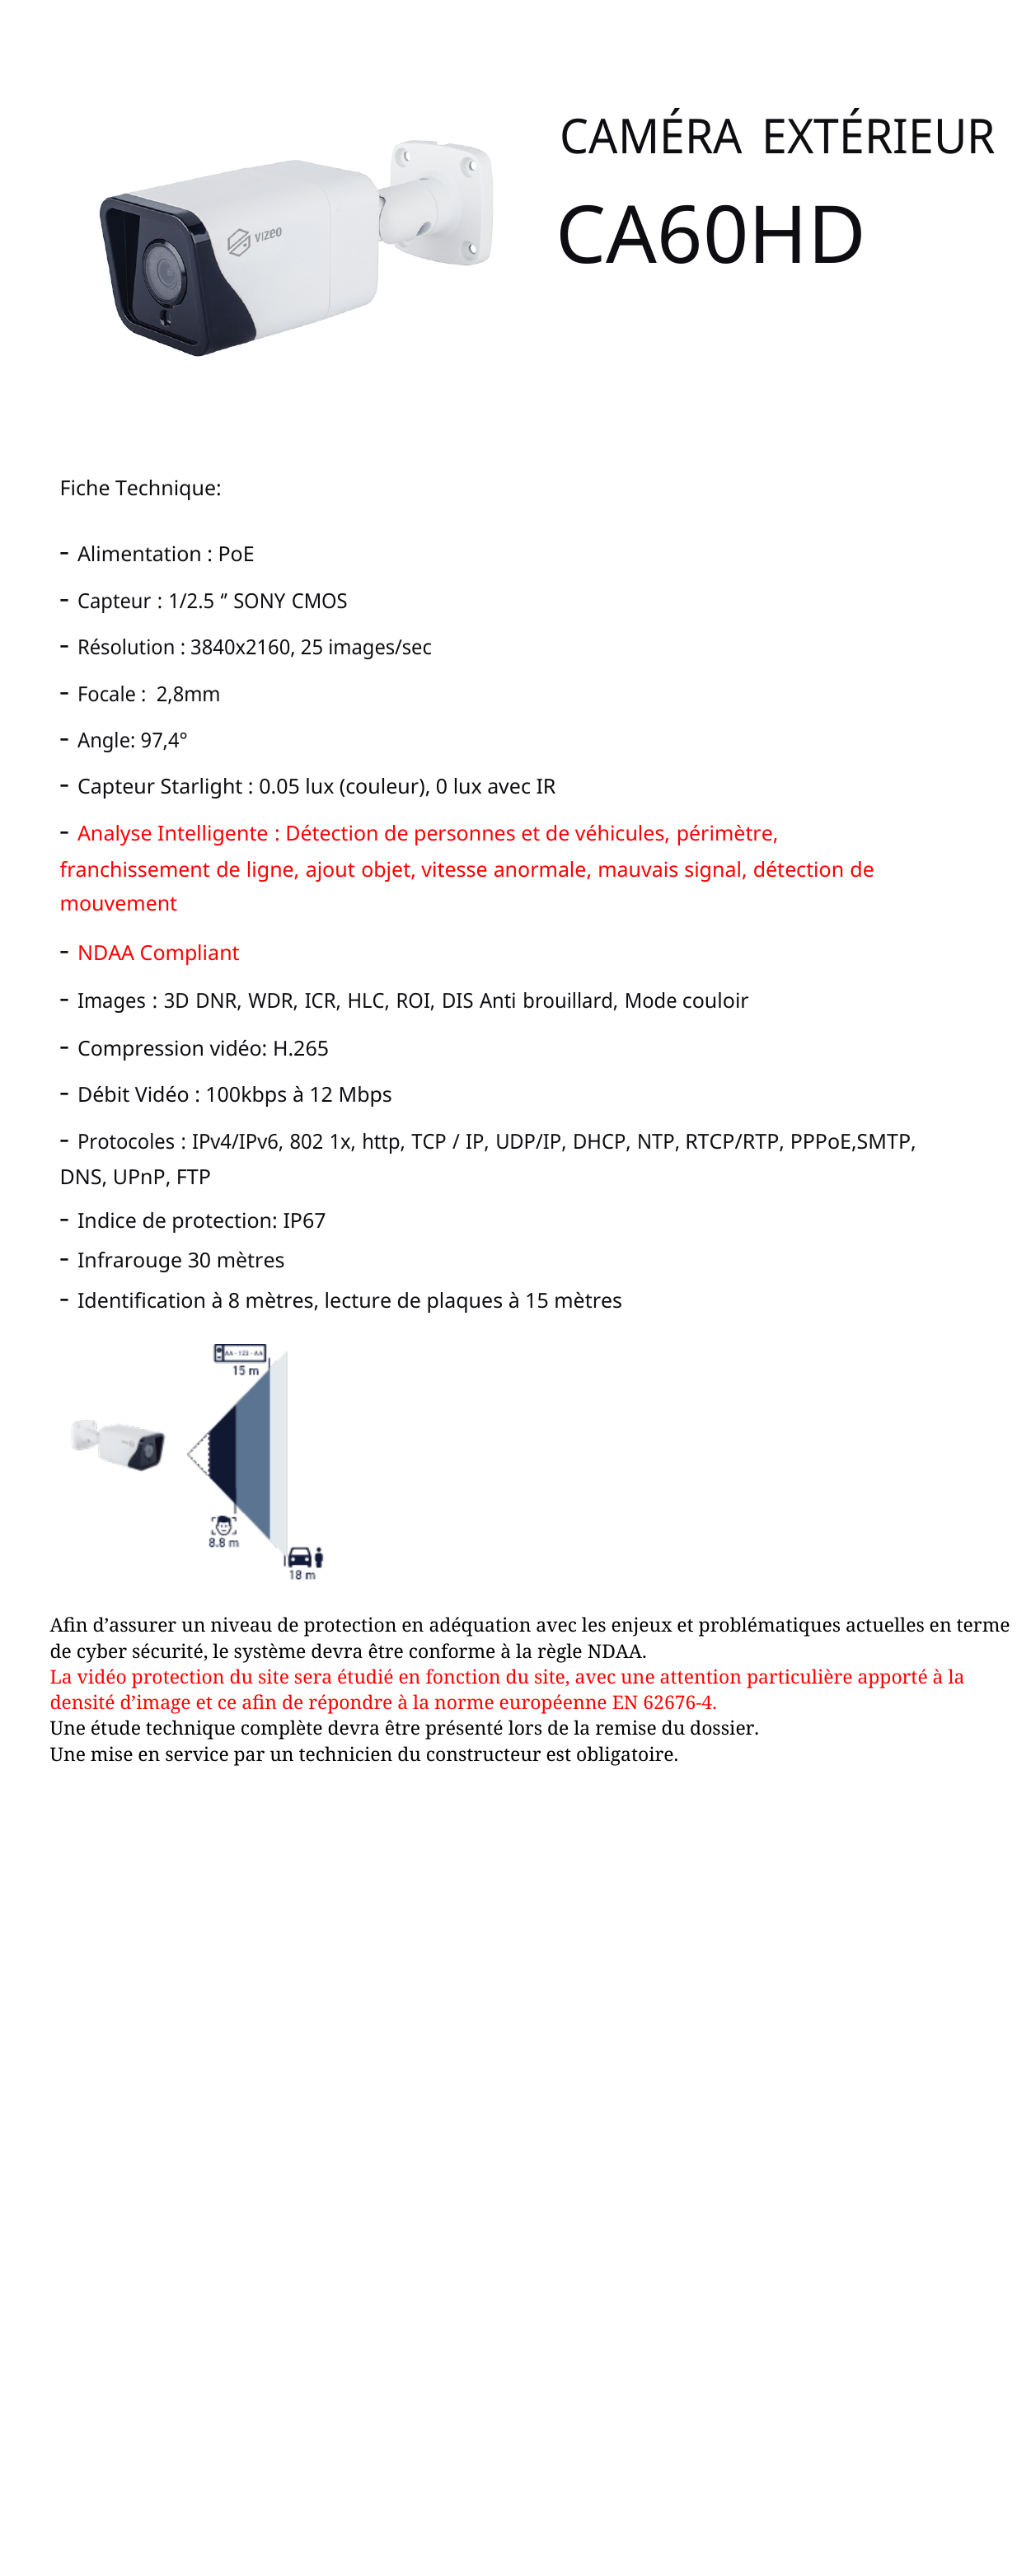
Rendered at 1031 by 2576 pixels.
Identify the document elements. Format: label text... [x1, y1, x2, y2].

list Alimentation : PoE [59, 531, 1019, 570]
list Indice de protection: IP67 [59, 1197, 1019, 1237]
text CAMÉRA EXTÉRIEUR [560, 96, 1019, 167]
picture [49, 1344, 357, 1585]
list Capteur : 1/2.5 ‘’ SONY CMOS [59, 577, 1019, 616]
text Fiche Technique: [59, 474, 1019, 502]
list Identification à 8 mètres, lecture de plaques à 15 mètres [59, 1276, 1019, 1317]
list Images : 3D DNR, WDR, ICR, HLC, ROI, DIS Anti brouillard, Mode couloir [59, 977, 926, 1016]
list Infrarouge 30 mètres [59, 1237, 1019, 1276]
list Focale : 2,8mm [59, 670, 1019, 710]
text La vidéo protection du site sera étudié en fonction du site, avec une attention particulière apporté à la densité d’image et ce afin de répondre à la norme européenne EN 62676-4. [49, 1664, 1019, 1715]
list NDAA Compliant [59, 929, 881, 968]
list Compression vidéo: H.265 [59, 1024, 1019, 1065]
text Une étude technique complète devra être présenté lors de la remise du dossier. [49, 1715, 1019, 1741]
list Résolution : 3840x2160, 25 images/sec [59, 624, 1019, 663]
list Capteur Starlight : 0.05 lux (couleur), 0 lux avec IR [59, 763, 1019, 803]
list Angle: 97,4° [59, 716, 1019, 756]
picture [0, 26, 593, 471]
text Afin d’assurer un niveau de protection en adéquation avec les enjeux et problématiques actuelles en terme de cyber sécurité, le système devra être conforme à la règle NDAA. [49, 1612, 1019, 1664]
text Une mise en service par un technicien du constructeur est obligatoire. [49, 1741, 1019, 1767]
title CA60HD [555, 167, 1019, 287]
list Débit Vidéo : 100kbps à 12 Mbps [59, 1071, 1019, 1111]
list Protocoles : IPv4/IPv6, 802 1x, http, TCP / IP, UDP/IP, DHCP, NTP, RTCP/RTP, PPPoE,SMTP, DNS, UPnP, FTP [59, 1117, 934, 1191]
list Analyse Intelligente : Détection de personnes et de véhicules, périmètre, franchissement de ligne, ajout objet, vitesse anormale, mauvais signal, détection de mouvement [59, 809, 881, 916]
